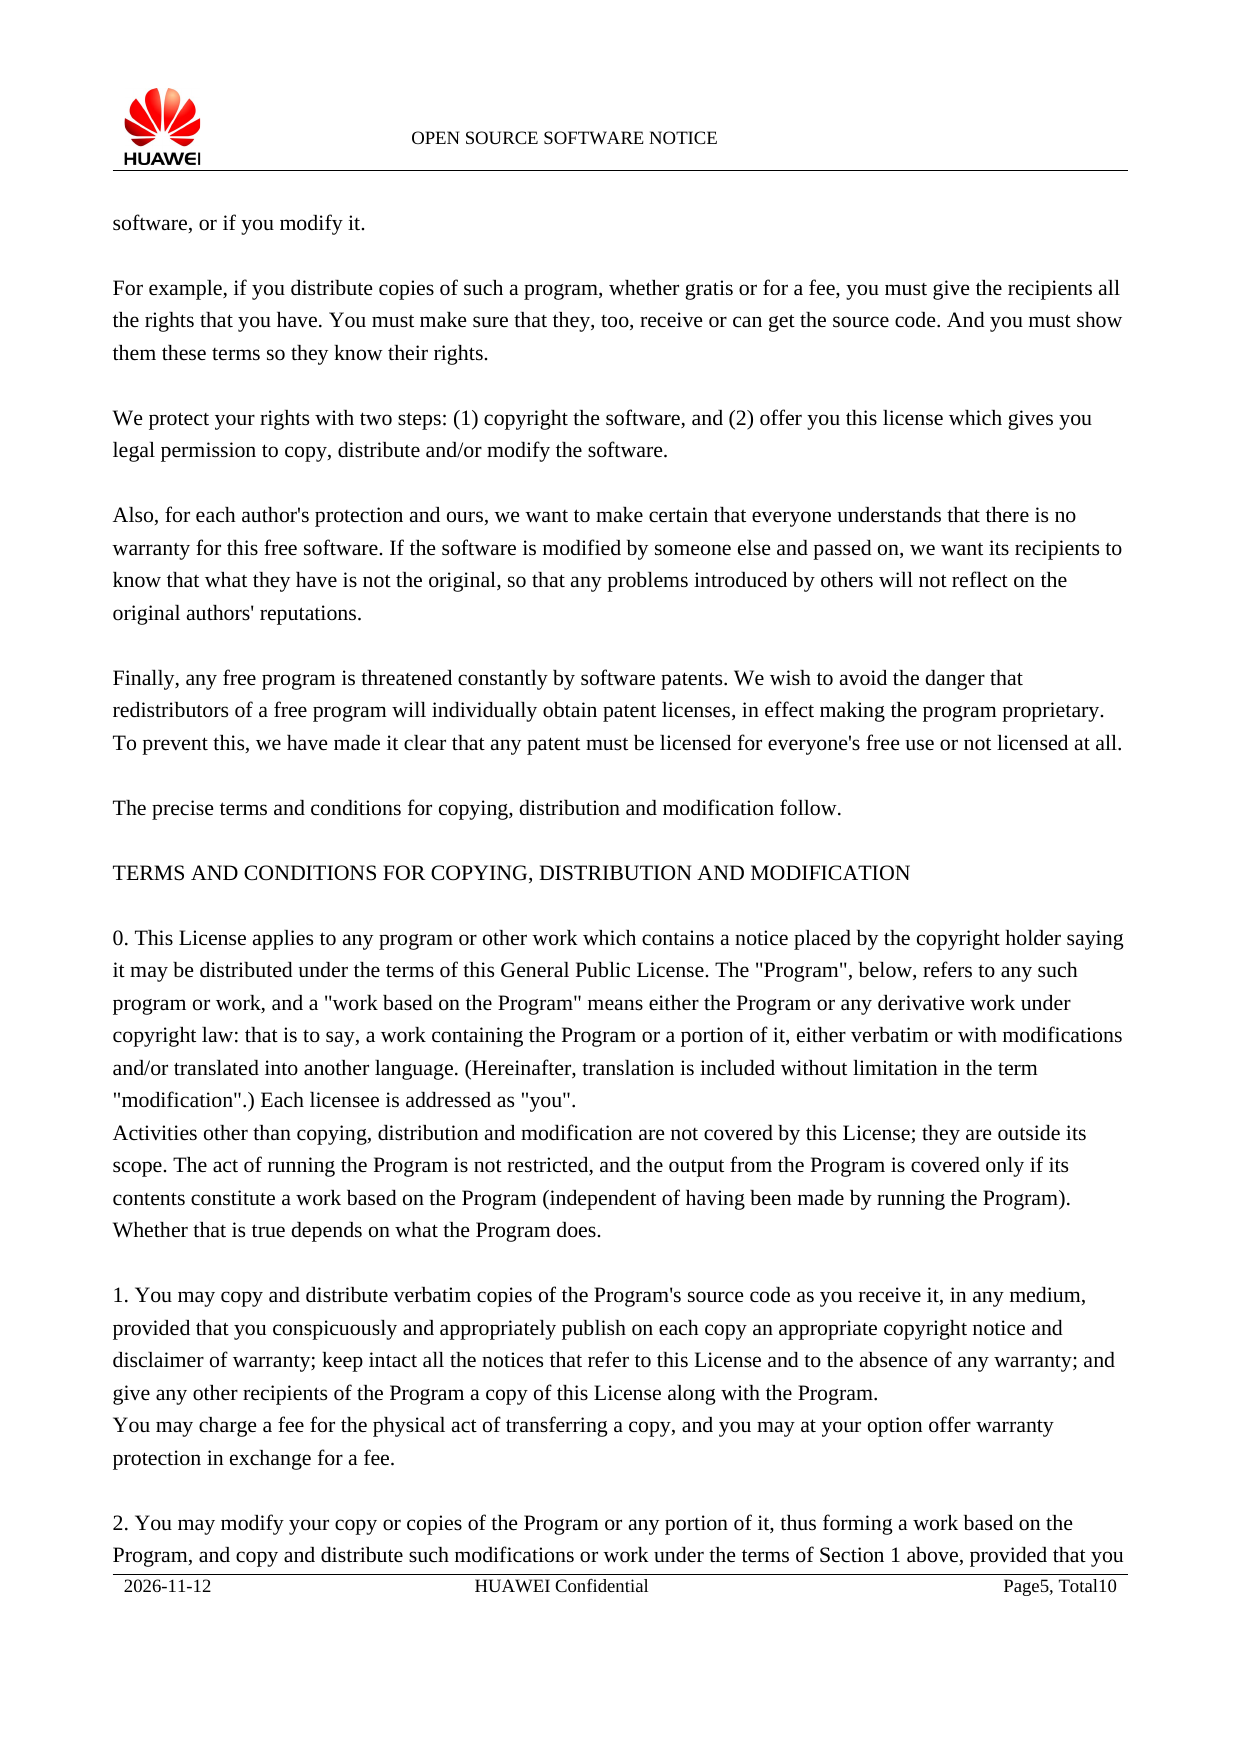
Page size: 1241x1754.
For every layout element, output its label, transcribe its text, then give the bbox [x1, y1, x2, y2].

picture [124, 88, 201, 165]
